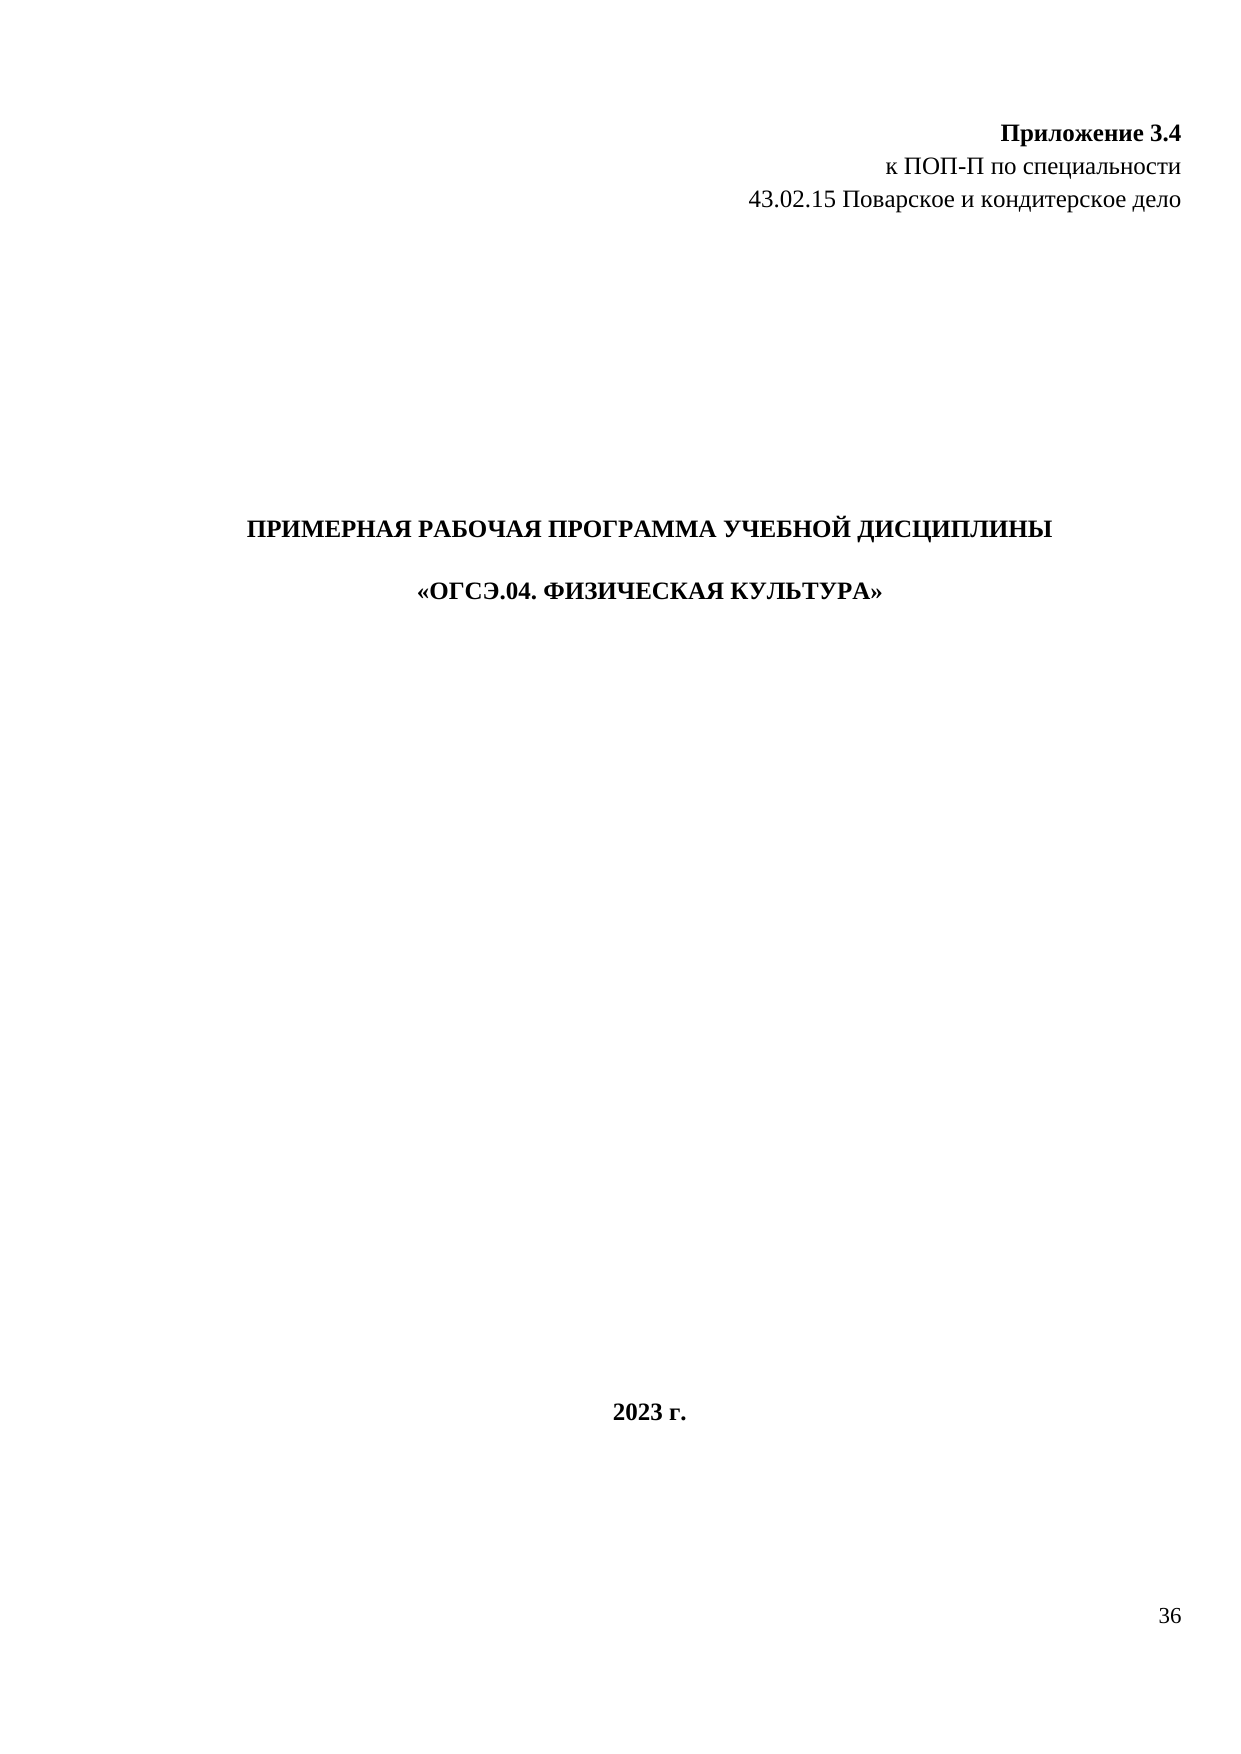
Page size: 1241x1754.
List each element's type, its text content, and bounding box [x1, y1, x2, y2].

text 43.02.15 Поварское и кондитерское дело [118, 184, 1181, 213]
text «ОГСЭ.04. ФИЗИЧЕСКАЯ КУЛЬТУРА» [118, 576, 1181, 605]
text к ПОП-П по специальности [118, 151, 1181, 180]
text Приложение 3.4 [118, 118, 1181, 147]
text 2023 г. [118, 1397, 1181, 1426]
text ПРИМЕРНАЯ РАБОЧАЯ ПРОГРАММА УЧЕБНОЙ ДИСЦИПЛИНЫ [118, 514, 1181, 543]
